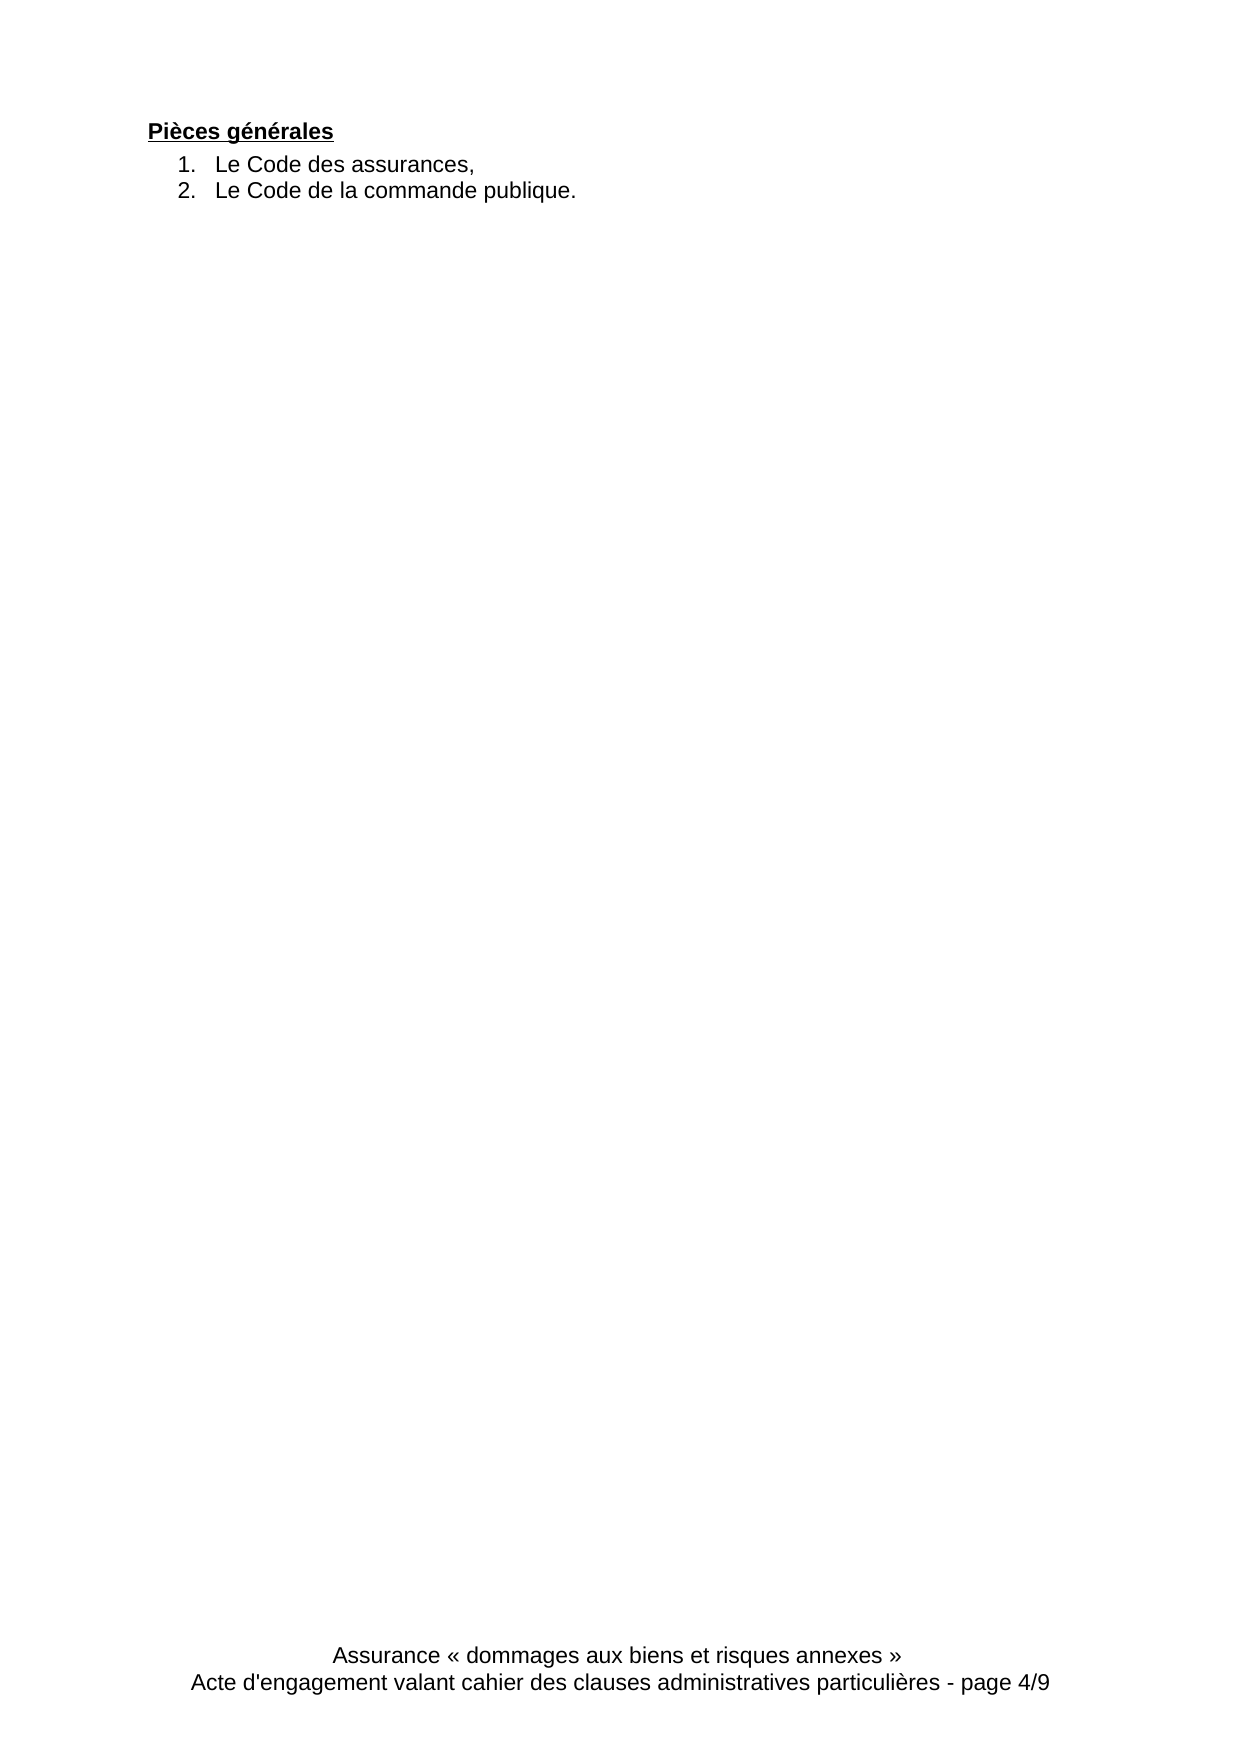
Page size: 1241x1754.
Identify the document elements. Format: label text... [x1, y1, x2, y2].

list Le Code de la commande publique. [177, 177, 1092, 203]
text Pièces générales [148, 118, 1092, 144]
list Le Code des assurances, [177, 151, 1092, 177]
